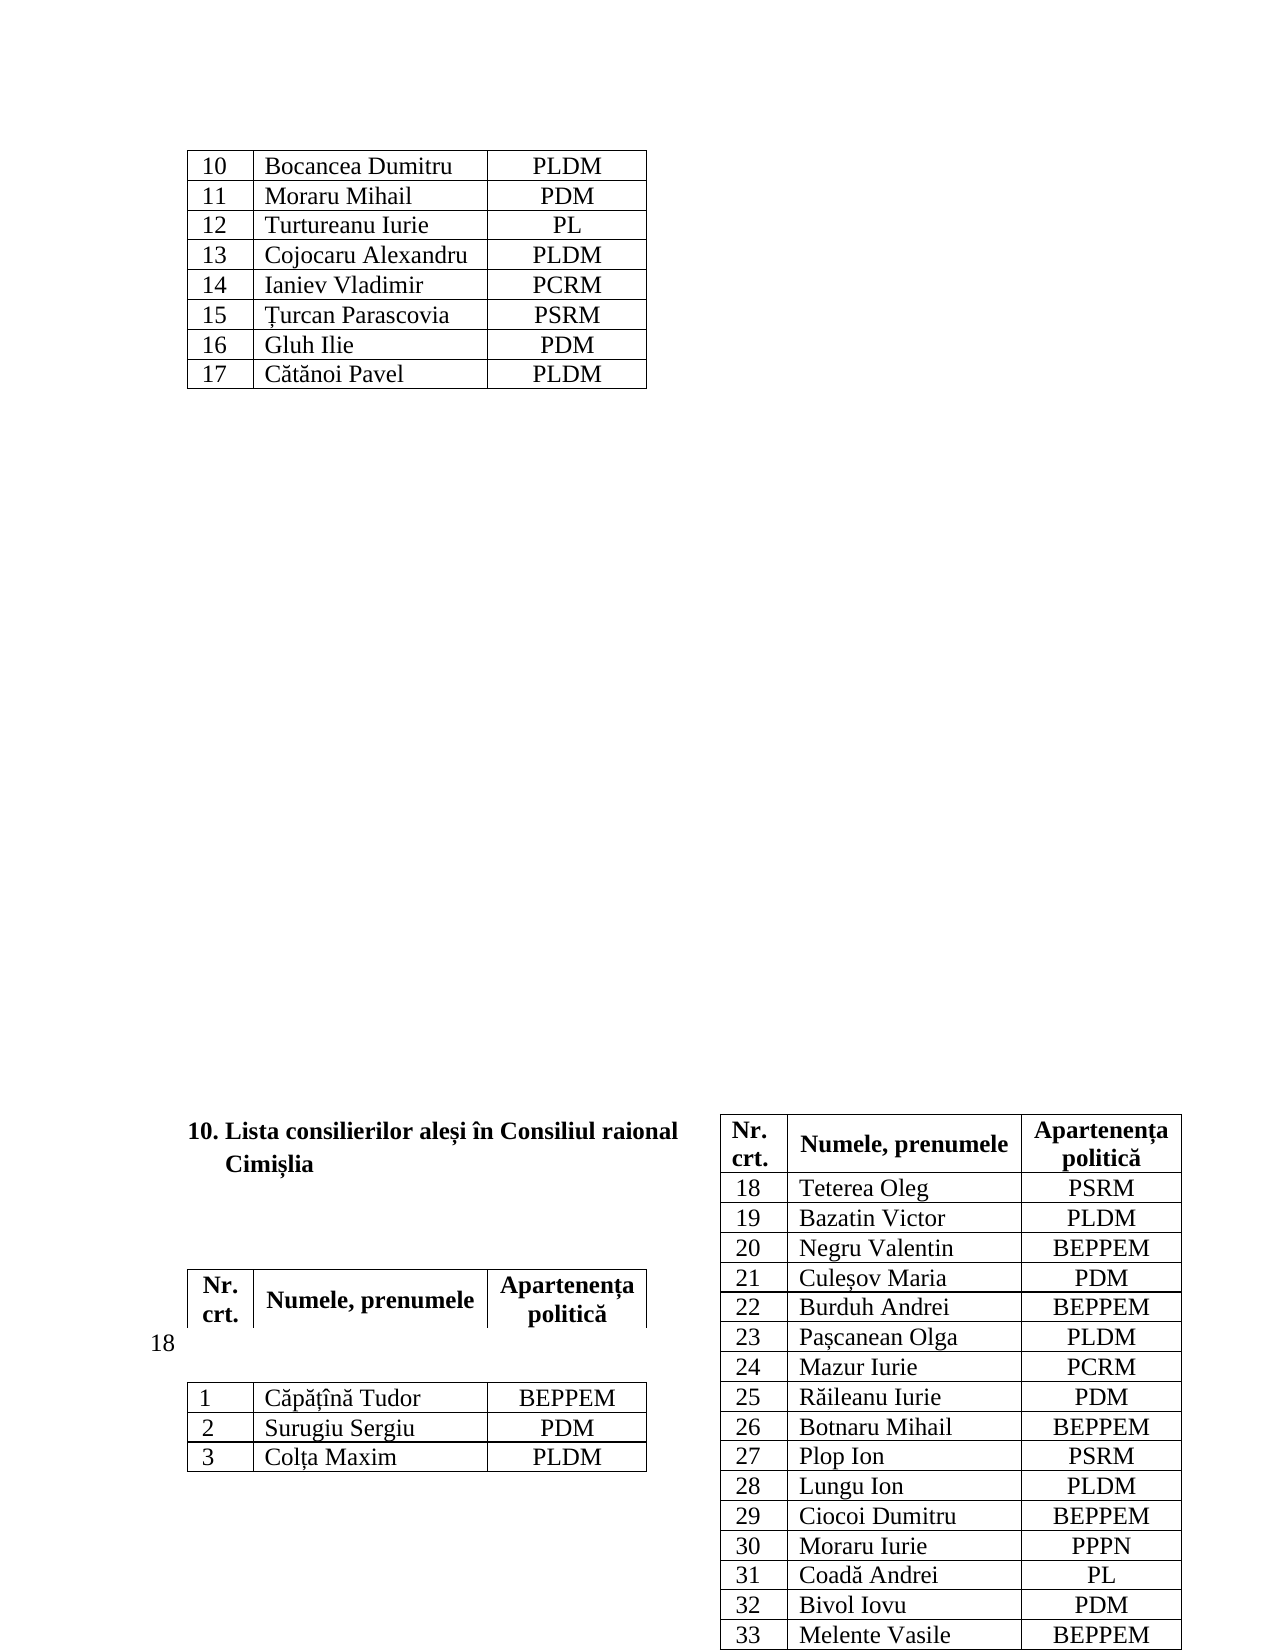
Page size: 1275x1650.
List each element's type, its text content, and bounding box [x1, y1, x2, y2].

table_header Nr. crt. [188, 1270, 253, 1328]
table_header Nr. crt. [721, 1115, 787, 1172]
table_cell Gluh Ilie [254, 330, 487, 358]
table_cell [721, 1531, 787, 1559]
table_cell BEPPEM [1022, 1412, 1181, 1440]
table_header BEPPEM [488, 1383, 646, 1412]
table_cell [188, 300, 253, 329]
table_header Numele, prenumele [254, 1270, 487, 1328]
table_cell PL [1022, 1561, 1181, 1589]
table_cell [188, 211, 253, 239]
table_cell PDM [488, 181, 646, 209]
table_cell [188, 1443, 253, 1471]
table_cell PDM [1022, 1382, 1181, 1411]
table_cell Cătănoi Pavel [254, 360, 487, 388]
table_header Apartenența politică [488, 1270, 646, 1328]
table_cell [188, 330, 253, 358]
table_cell [721, 1561, 787, 1589]
table_cell [721, 1471, 787, 1500]
table_cell PDM [1022, 1263, 1181, 1291]
table_cell Bivol Iovu [788, 1590, 1021, 1619]
table_cell Teterea Oleg [788, 1173, 1021, 1202]
table_cell PL [488, 211, 646, 239]
table_cell [721, 1352, 787, 1381]
table_cell Colța Maxim [254, 1443, 487, 1471]
table_cell PLDM [1022, 1203, 1181, 1232]
table_cell [721, 1620, 787, 1649]
table_cell Moraru Iurie [788, 1531, 1021, 1559]
table_cell [188, 240, 253, 269]
table_cell PSRM [488, 300, 646, 329]
table_cell Bazatin Victor [788, 1203, 1021, 1232]
table_cell [721, 1382, 787, 1411]
table_cell [188, 270, 253, 299]
table_cell PCRM [1022, 1352, 1181, 1381]
table_header Apartenența politică [1022, 1115, 1181, 1172]
table_cell PDM [1022, 1590, 1181, 1619]
table_cell Coadă Andrei [788, 1561, 1021, 1589]
table_cell Burduh Andrei [788, 1293, 1021, 1321]
table_cell [721, 1412, 787, 1440]
table_cell BEPPEM [1022, 1233, 1181, 1262]
table_cell Răileanu Iurie [788, 1382, 1021, 1411]
table_cell BEPPEM [1022, 1293, 1181, 1321]
table_cell Cojocaru Alexandru [254, 240, 487, 269]
table_cell PSRM [1022, 1173, 1181, 1202]
table_cell Bocancea Dumitru [254, 151, 487, 180]
table_cell PLDM [488, 360, 646, 388]
table_cell [188, 181, 253, 209]
table_cell PDM [488, 330, 646, 358]
table_cell Melente Vasile [788, 1620, 1021, 1649]
table_header Numele, prenumele [788, 1115, 1021, 1172]
list Lista consilierilor aleși în Consiliul raional Cimișlia [187, 1116, 720, 1178]
table_header [188, 1383, 253, 1412]
table_cell PCRM [488, 270, 646, 299]
table_cell [721, 1293, 787, 1321]
table_cell [188, 151, 253, 180]
table_cell PSRM [1022, 1441, 1181, 1470]
table_cell Mazur Iurie [788, 1352, 1021, 1381]
table_cell [188, 1413, 253, 1441]
table_cell Negru Valentin [788, 1233, 1021, 1262]
table_cell Turtureanu Iurie [254, 211, 487, 239]
table_cell PPPN [1022, 1531, 1181, 1559]
table_cell [721, 1322, 787, 1351]
table_header Căpățînă Tudor [254, 1383, 487, 1412]
table_cell BEPPEM [1022, 1620, 1181, 1649]
table_cell PLDM [488, 1443, 646, 1471]
table_cell [188, 360, 253, 388]
table_cell Lungu Ion [788, 1471, 1021, 1500]
table_cell [721, 1263, 787, 1291]
table_cell Ianiev Vladimir [254, 270, 487, 299]
table_cell [721, 1590, 787, 1619]
table_cell Pașcanean Olga [788, 1322, 1021, 1351]
table_cell BEPPEM [1022, 1501, 1181, 1530]
table_cell [721, 1173, 787, 1202]
table_cell [721, 1501, 787, 1530]
table_cell PLDM [1022, 1322, 1181, 1351]
table_cell PLDM [1022, 1471, 1181, 1500]
table_cell Botnaru Mihail [788, 1412, 1021, 1440]
table_cell PDM [488, 1413, 646, 1441]
table_cell Moraru Mihail [254, 181, 487, 209]
table_cell PLDM [488, 240, 646, 269]
table_cell PLDM [488, 151, 646, 180]
table_cell Ciocoi Dumitru [788, 1501, 1021, 1530]
table_cell Culeșov Maria [788, 1263, 1021, 1291]
table_cell Plop Ion [788, 1441, 1021, 1470]
table_cell [721, 1233, 787, 1262]
table_cell [721, 1203, 787, 1232]
table_cell [721, 1441, 787, 1470]
table_cell Țurcan Parascovia [254, 300, 487, 329]
table_cell Surugiu Sergiu [254, 1413, 487, 1441]
